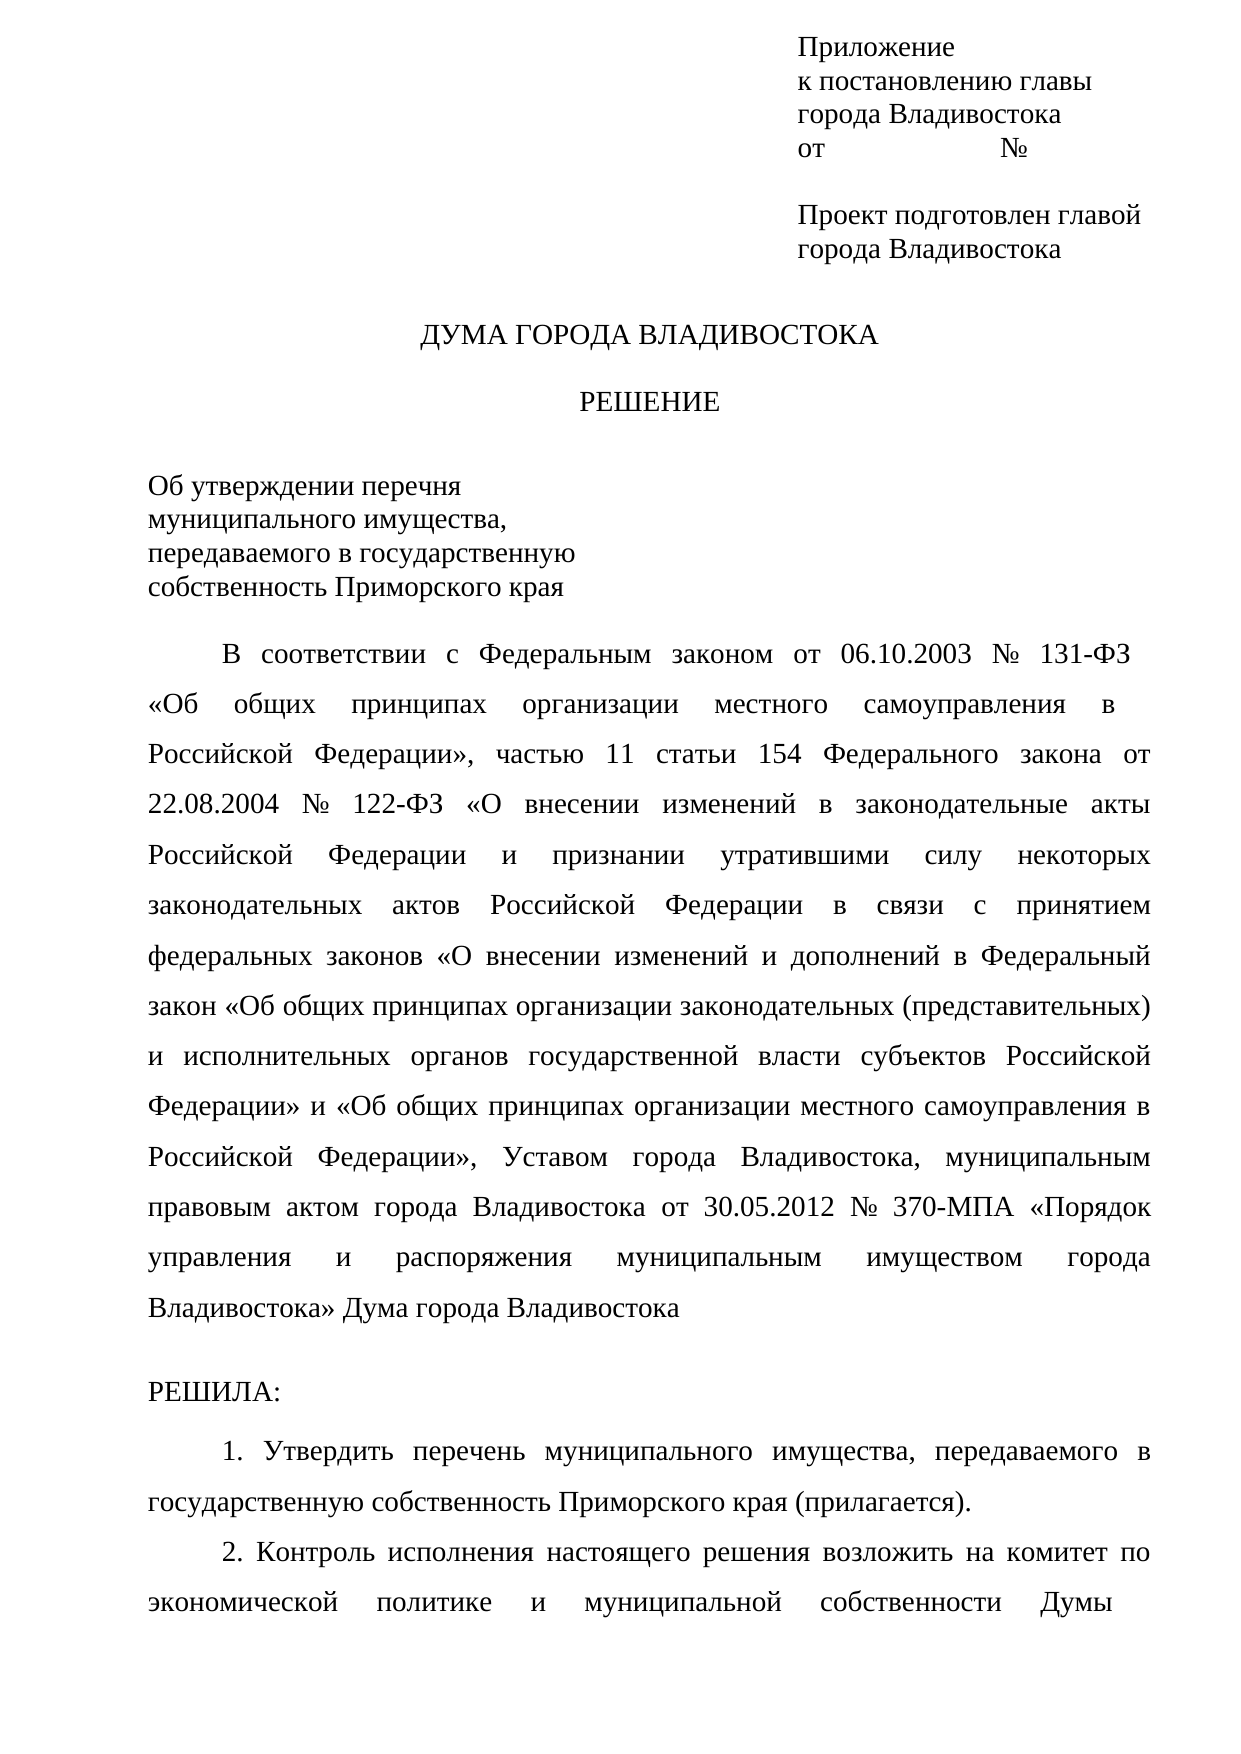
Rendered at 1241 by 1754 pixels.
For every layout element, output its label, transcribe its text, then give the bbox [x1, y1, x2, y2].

text от № [148, 130, 1152, 164]
text Об утверждении перечня [148, 468, 1152, 502]
text города Владивостока [148, 231, 1152, 264]
text муниципального имущества, [148, 502, 1152, 535]
text Проект подготовлен главой [148, 197, 1152, 231]
text Приложение [148, 29, 1152, 63]
text собственность Приморского края [148, 569, 1152, 602]
text города Владивостока [148, 97, 1152, 130]
text передаваемого в государственную [148, 535, 1152, 569]
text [148, 1534, 1152, 1618]
text В соответствии с Федеральным законом от 06.10.2003 № 131-ФЗ «Об общих принципах организации местного самоуправления в Российской Федерации», частью 11 статьи 154 Федерального закона от 22.08.2004 № 122-ФЗ «О внесении изменений в законодательные акты Российской Федерации и признании утратившими силу некоторых законодательных актов Российской Федерации в связи с принятием федеральных законов «О внесении изменений и дополнений в Федеральный закон «Об общих принципах организации законодательных (представительных) и исполнительных органов государственной власти субъектов Российской Федерации» и «Об общих принципах организации местного самоуправления в Российской Федерации», Уставом города Владивостока, муниципальным правовым актом города Владивостока от 30.05.2012 № 370-МПА «Порядок управления и распоряжения муниципальным имуществом города Владивостока» Дума города Владивостока [148, 636, 1152, 1323]
text к постановлению главы [148, 63, 1152, 97]
text РЕШЕНИЕ [148, 384, 1152, 418]
subtitle 1. Утвердить перечень муниципального имущества, передаваемого в государственную собственность Приморского края (прилагается). [148, 1433, 1152, 1517]
text ДУМА ГОРОДА ВЛАДИВОСТОКА [148, 317, 1152, 351]
text РЕШИЛА: [148, 1374, 1152, 1407]
